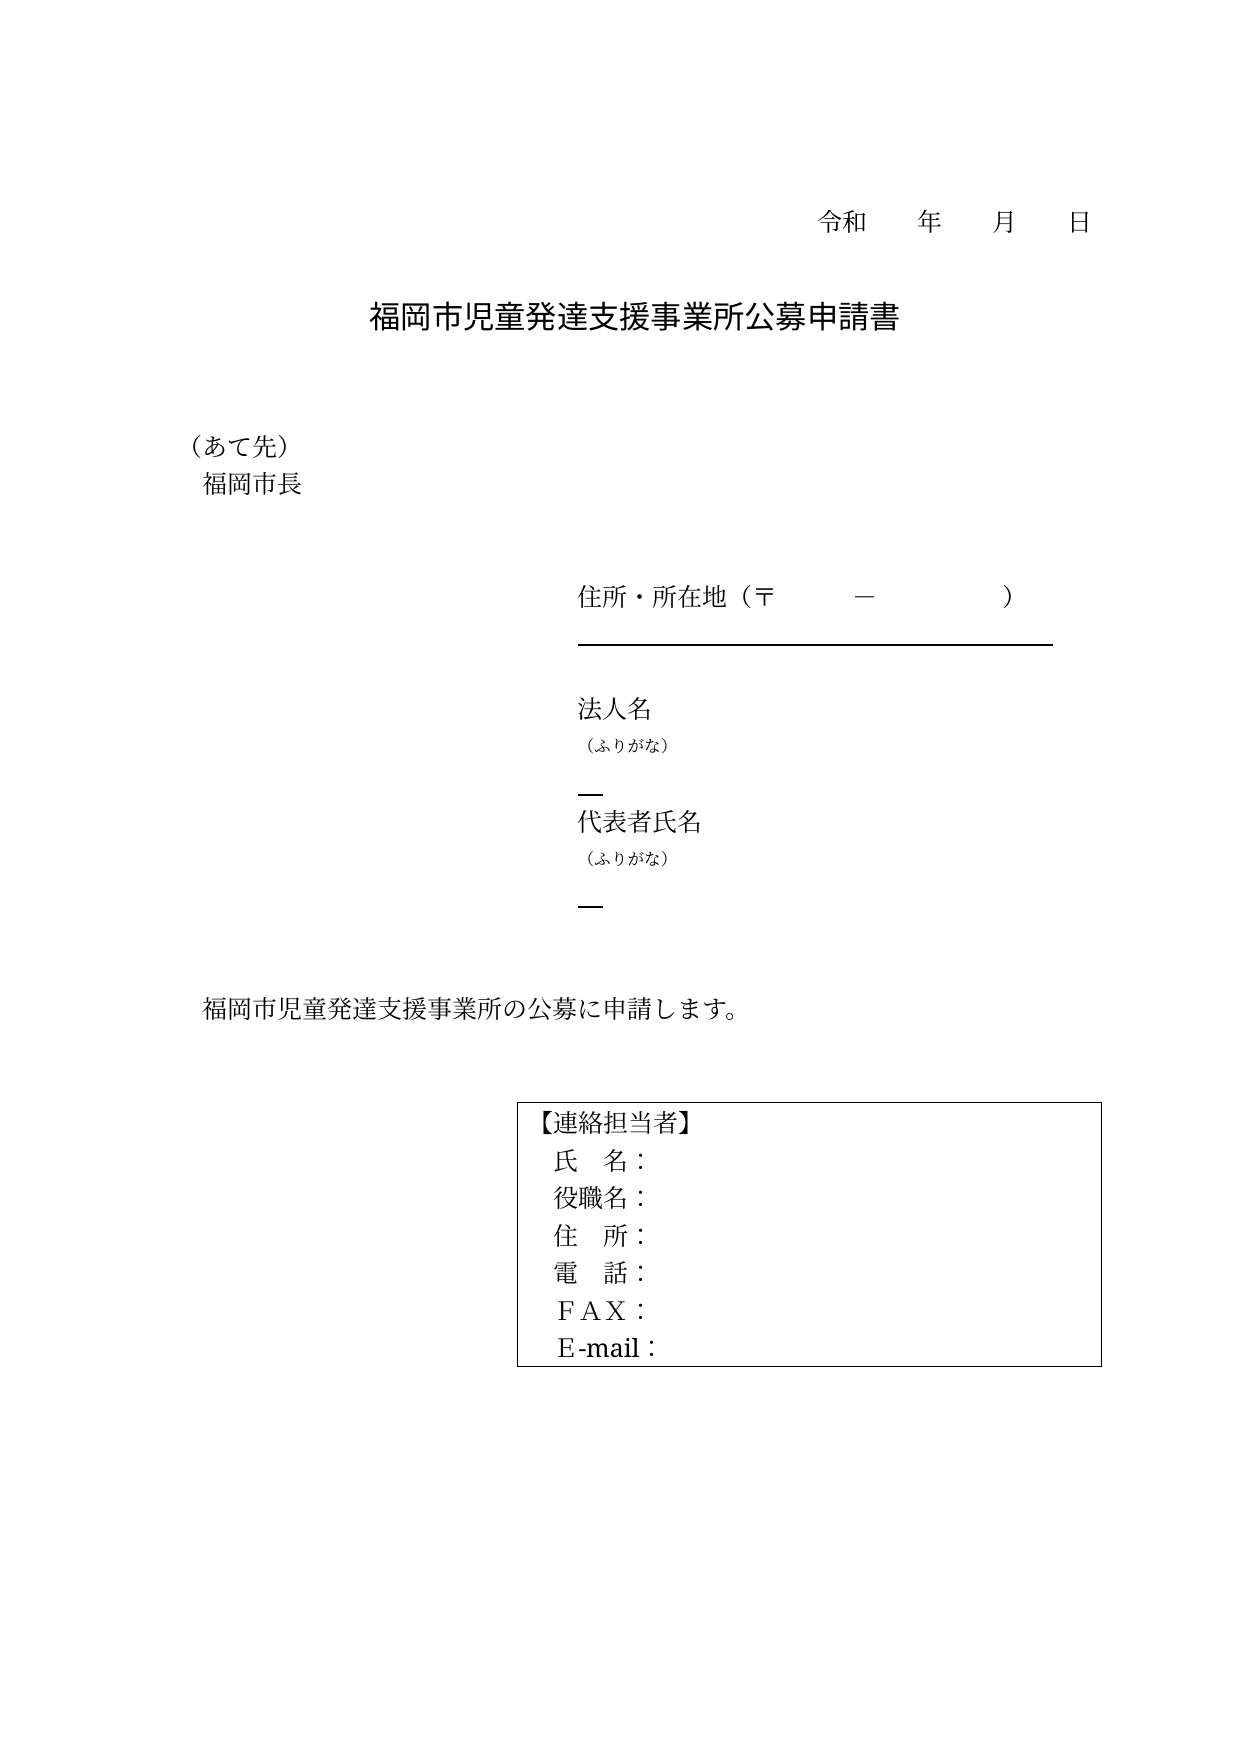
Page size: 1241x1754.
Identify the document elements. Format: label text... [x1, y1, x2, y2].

text 令和 年 月 日 [177, 202, 1092, 239]
text 福岡市児童発達支援事業所の公募に申請します。 [177, 989, 1092, 1027]
text （ふりがな） [177, 839, 1092, 877]
text 法人名 [177, 689, 1092, 727]
text 福岡市長 [177, 464, 1092, 502]
text （あて先） [177, 427, 1092, 464]
text （ふりがな） [177, 727, 1092, 764]
table_header 【連絡担当者】 氏 名： 役職名： 住 所： 電 話： ＦＡＸ： Ｅ-mail： [518, 1103, 1101, 1366]
text 代表者氏名 [177, 802, 1092, 839]
text 福岡市児童発達支援事業所公募申請書 [177, 277, 1092, 352]
text 住所・所在地（〒 － ） [177, 577, 1092, 614]
